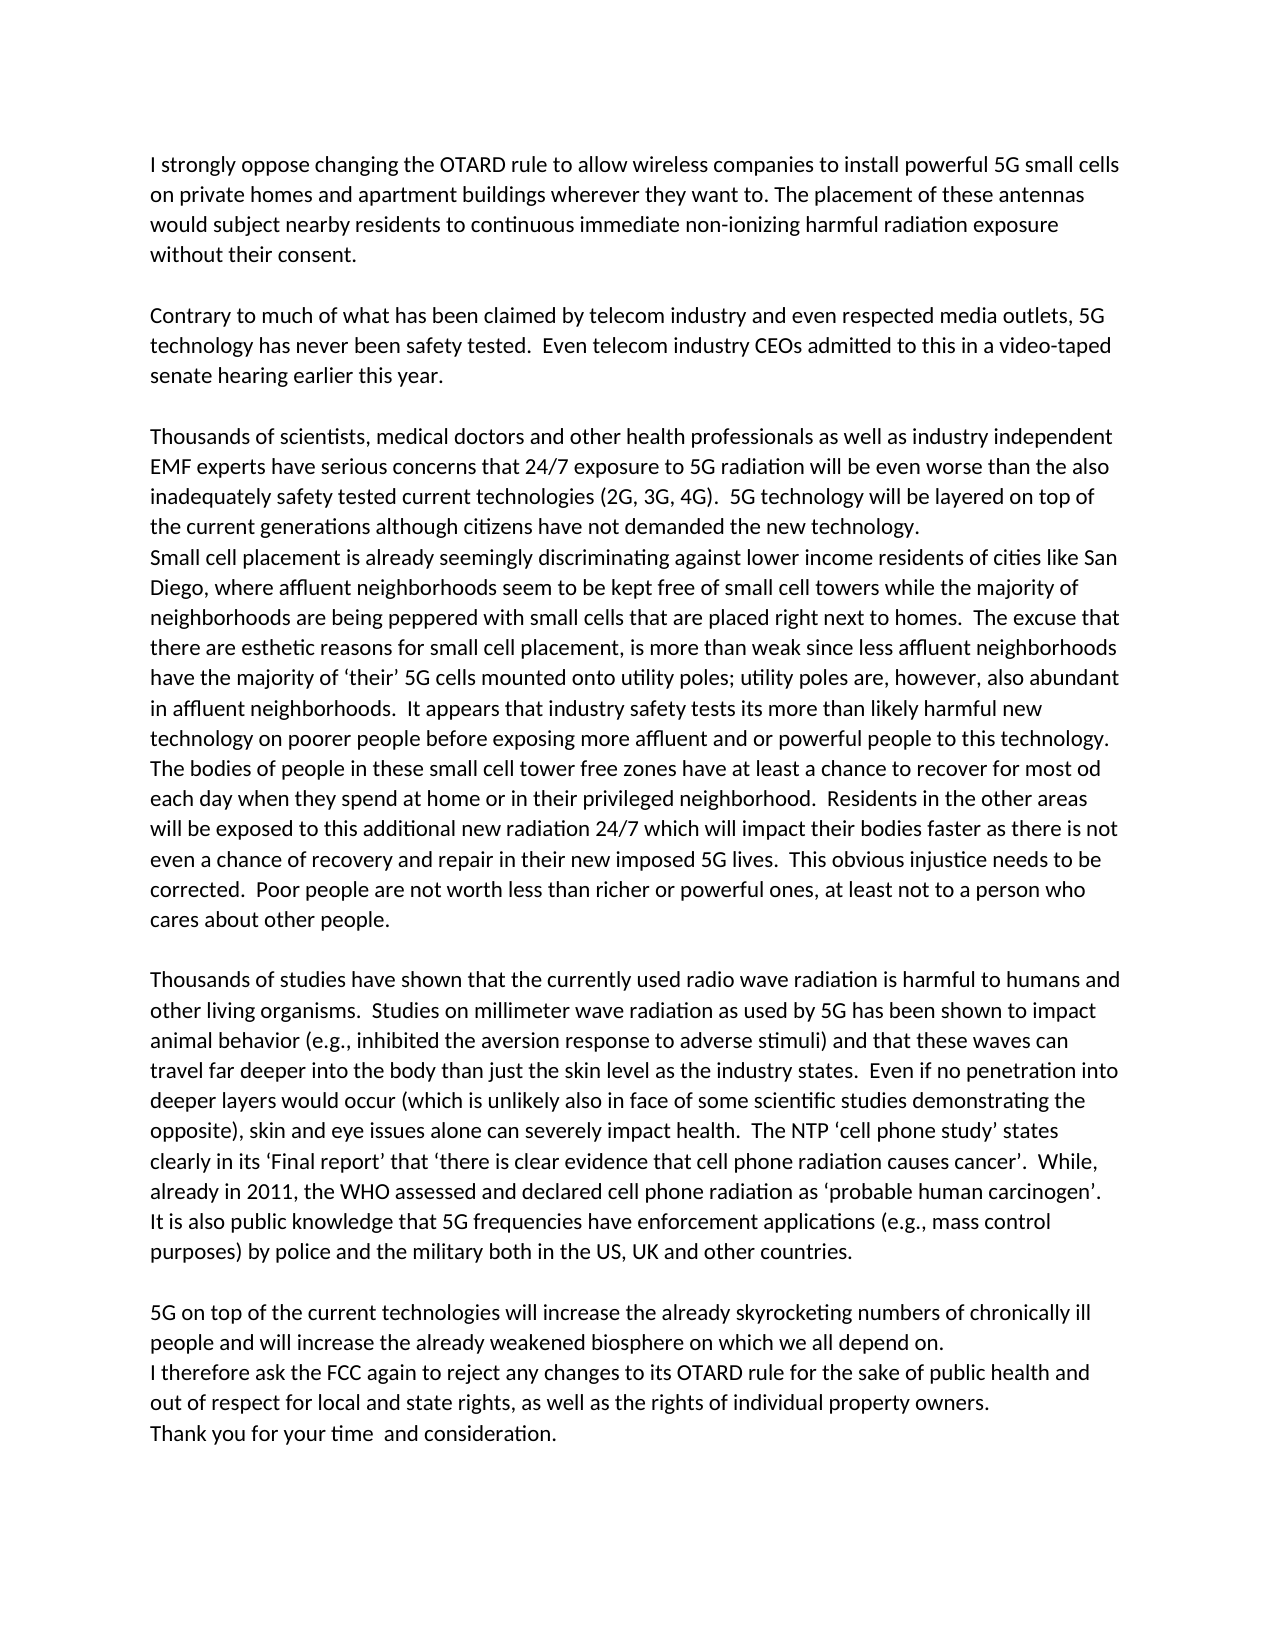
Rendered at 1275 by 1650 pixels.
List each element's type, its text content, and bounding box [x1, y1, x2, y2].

text I strongly oppose changing the OTARD rule to allow wireless companies to install powerful 5G small cells on private homes and apartment buildings wherever they want to. The placement of these antennas would subject nearby residents to continuous immediate non-ionizing harmful radiation exposure without their consent. [150, 150, 1125, 269]
text Small cell placement is already seemingly discriminating against lower income residents of cities like San Diego, where affluent neighborhoods seem to be kept free of small cell towers while the majority of neighborhoods are being peppered with small cells that are placed right next to homes. The excuse that there are esthetic reasons for small cell placement, is more than weak since less affluent neighborhoods have the majority of ‘their’ 5G cells mounted onto utility poles; utility poles are, however, also abundant in affluent neighborhoods. It appears that industry safety tests its more than likely harmful new technology on poorer people before exposing more affluent and or powerful people to this technology. The bodies of people in these small cell tower free zones have at least a chance to recover for most od each day when they spend at home or in their privileged neighborhood. Residents in the other areas will be exposed to this additional new radiation 24/7 which will impact their bodies faster as there is not even a chance of recovery and repair in their new imposed 5G lives. This obvious injustice needs to be corrected. Poor people are not worth less than richer or powerful ones, at least not to a person who cares about other people. [150, 543, 1125, 933]
text Contrary to much of what has been claimed by telecom industry and even respected media outlets, 5G technology has never been safety tested. Even telecom industry CEOs admitted to this in a video-taped senate hearing earlier this year. [150, 301, 1125, 389]
text I therefore ask the FCC again to reject any changes to its OTARD rule for the sake of public health and out of respect for local and state rights, as well as the rights of individual property owners. [150, 1358, 1125, 1417]
text It is also public knowledge that 5G frequencies have enforcement applications (e.g., mass control purposes) by police and the military both in the US, UK and other countries. [150, 1207, 1125, 1266]
text Thousands of studies have shown that the currently used radio wave radiation is harmful to humans and other living organisms. Studies on millimeter wave radiation as used by 5G has been shown to impact animal behavior (e.g., inhibited the aversion response to adverse stimuli) and that these waves can travel far deeper into the body than just the skin level as the industry states. Even if no penetration into deeper layers would occur (which is unlikely also in face of some scientific studies demonstrating the opposite), skin and eye issues alone can severely impact health. The NTP ‘cell phone study’ states clearly in its ‘Final report’ that ‘there is clear evidence that cell phone radiation causes cancer’. While, already in 2011, the WHO assessed and declared cell phone radiation as ‘probable human carcinogen’. [150, 966, 1125, 1205]
text Thank you for your time and consideration. [150, 1419, 1125, 1447]
text 5G on top of the current technologies will increase the already skyrocketing numbers of chronically ill people and will increase the already weakened biosphere on which we all depend on. [150, 1298, 1125, 1356]
text Thousands of scientists, medical doctors and other health professionals as well as industry independent EMF experts have serious concerns that 24/7 exposure to 5G radiation will be even worse than the also inadequately safety tested current technologies (2G, 3G, 4G). 5G technology will be layered on top of the current generations although citizens have not demanded the new technology. [150, 422, 1125, 541]
